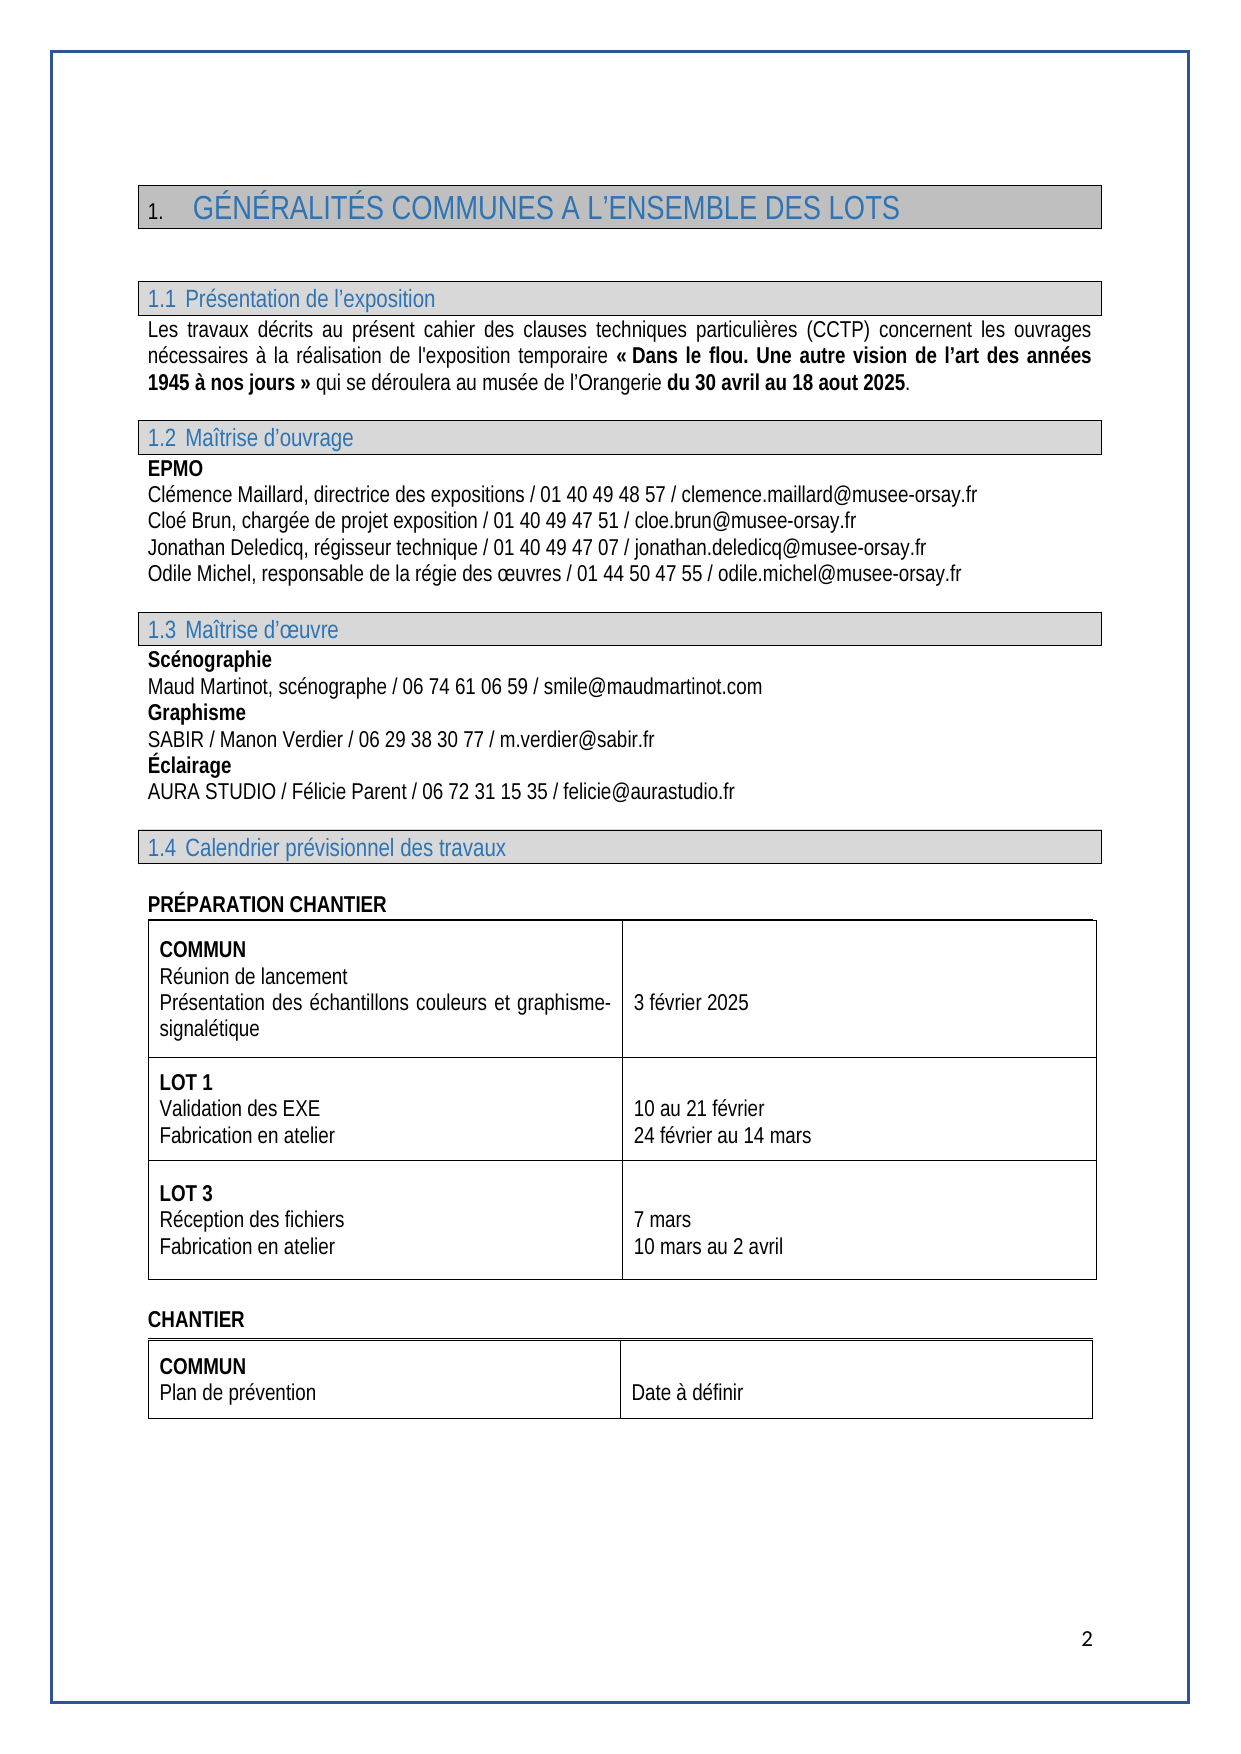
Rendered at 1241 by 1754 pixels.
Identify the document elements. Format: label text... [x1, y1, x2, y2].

subtitle Présentation de l’exposition [139, 282, 1101, 315]
table_header COMMUN Plan de prévention [149, 1341, 620, 1418]
table_cell LOT 1 Validation des EXE Fabrication en atelier [149, 1058, 622, 1159]
text SABIR / Manon Verdier / 06 29 38 30 77 / m.verdier@sabir.fr [148, 726, 1063, 752]
text AURA STUDIO / Félicie Parent / 06 72 31 15 35 / felicie@aurastudio.fr [148, 778, 1063, 804]
text Maud Martinot, scénographe / 06 74 61 06 59 / smile@maudmartinot.com [148, 673, 1063, 699]
text Clémence Maillard, directrice des expositions / 01 40 49 48 57 / clemence.maillard@musee-orsay.fr [148, 481, 1063, 507]
text CHANTIER [148, 1306, 1093, 1338]
text Éclairage [148, 752, 1063, 778]
table_header Date à définir [621, 1341, 1092, 1418]
text Cloé Brun, chargée de projet exposition / 01 40 49 47 51 / cloe.brun@musee-orsay.fr [148, 507, 1063, 534]
table_cell 10 au 21 février 24 février au 14 mars [623, 1058, 1096, 1159]
text Les travaux décrits au présent cahier des clauses techniques particulières (CCTP) concernent les ouvrages nécessaires à la réalisation de l'exposition temporaire « Dans le flou. Une autre vision de l’art des années 1945 à nos jours » qui se déroulera au musée de l’Orangerie du 30 avril au 18 aout 2025. [148, 316, 1093, 395]
subtitle Maîtrise d’œuvre [139, 613, 1101, 645]
table_header 3 février 2025 [623, 921, 1096, 1057]
subtitle Maîtrise d’ouvrage [139, 421, 1101, 454]
text Graphisme [148, 699, 1063, 726]
text Odile Michel, responsable de la régie des œuvres / 01 44 50 47 55 / odile.michel@musee-orsay.fr [148, 560, 1063, 587]
table_cell LOT 3 Réception des fichiers Fabrication en atelier [149, 1161, 622, 1278]
subtitle GÉNÉRALITÉS COMMUNES A L’ENSEMBLE DES LOTS [139, 186, 1101, 228]
table_header COMMUN Réunion de lancement Présentation des échantillons couleurs et graphisme-signalétique [149, 921, 622, 1057]
subtitle Calendrier prévisionnel des travaux [139, 831, 1101, 863]
text PRÉPARATION CHANTIER [148, 891, 1093, 919]
text Jonathan Deledicq, régisseur technique / 01 40 49 47 07 / jonathan.deledicq@musee-orsay.fr [148, 534, 1063, 560]
table_cell 7 mars 10 mars au 2 avril [623, 1161, 1096, 1278]
text EPMO [148, 455, 1063, 481]
text Scénographie [148, 646, 1063, 673]
